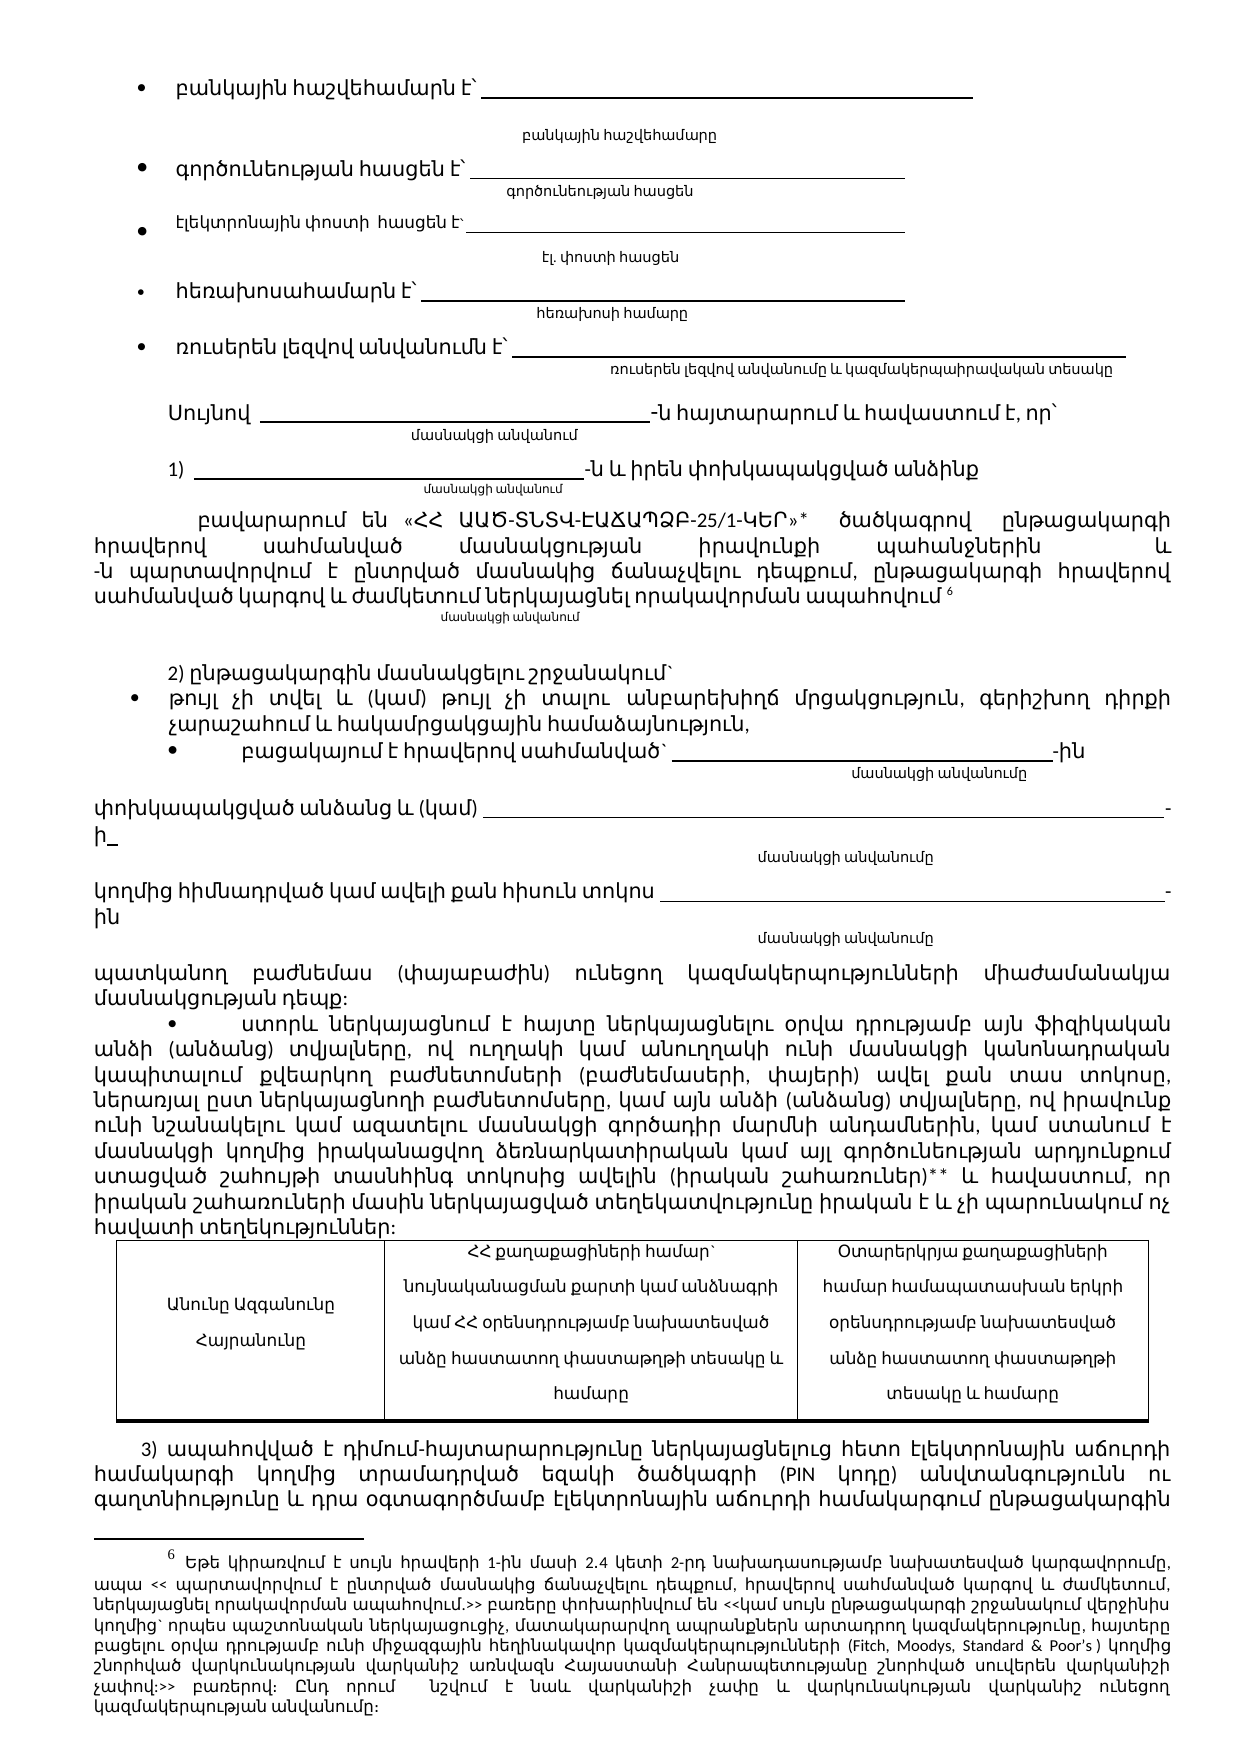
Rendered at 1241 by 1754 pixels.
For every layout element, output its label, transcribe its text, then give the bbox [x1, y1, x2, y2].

text փոխկապակցված անձանց և (կամ) -ի [94, 795, 1171, 848]
table_header Օտարերկրյա քաղաքացիների համար համապատասխան երկրի օրենսդրությամբ նախատեսված անձը հաստատող փաստաթղթի տեսակը և համարը [798, 1241, 1148, 1419]
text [94, 1436, 1171, 1512]
text հեռախոսի համարը [462, 304, 1171, 334]
text բավարարում են «ՀՀ ԱԱԾ-ՏՆՏՎ-ԷԱՃԱՊՁԲ-25/1-ԿԵՐ»* ծածկագրով ընթացակարգի հրավերով սահմանված մասնակցության իրավունքի պահանջներին և -ն պարտավորվում է ընտրված մասնակից ճանաչվելու դեպքում, ընթացակարգի հրավերով սահմանված կարգով և ժամկետում ներկայացնել որակավորման ապահովում [94, 507, 1171, 609]
list թույլ չի տվել և (կամ) թույլ չի տալու անբարեխիղճ մրցակցություն, գերիշխող դիրքի չարաշահում և հակամրցակցային համաձայնություն, [131, 685, 1171, 736]
text մասնակցի անվանում [94, 609, 1171, 634]
text ռուսերեն լեզվով անվանումը և կազմակերպաիրավական տեսակը [536, 360, 1171, 391]
text Սույնով -ն հայտարարում և հավաստում է, որ՝ [94, 396, 1171, 426]
text կողմից հիմնադրված կամ ավելի քան հիսուն տոկոս -ին [94, 879, 1171, 929]
text 2) ընթացակարգին մասնակցելու շրջանակում` [94, 660, 1171, 685]
list գործունեության հասցեն է՝ [138, 156, 1171, 182]
text բանկային հաշվեհամարը [94, 126, 1171, 156]
list բանկային հաշվեհամարն է՝ [138, 75, 1171, 126]
table_header Անունը Ազգանունը Հայրանունը [117, 1241, 384, 1419]
list ռուսերեն լեզվով անվանումն է՝ [138, 334, 1171, 360]
text 1) -ն և իրեն փոխկապակցված անձինք [94, 457, 1171, 482]
list բացակայում է հրավերով սահմանված` -ին [94, 736, 1171, 764]
text գործունեության հասցեն [94, 182, 1171, 212]
list ստորև ներկայացնում է հայտը ներկայացնելու օրվա դրությամբ այն ֆիզիկական անձի (անձանց) տվյալները, ով ուղղակի կամ անուղղակի ունի մասնակցի կանոնադրական կապիտալում քվեարկող բաժնետոմսերի (բաժնեմասերի, փայերի) ավել քան տաս տոկոսը, ներառյալ ըստ ներկայացնողի բաժնետոմսերը, կամ այն անձի (անձանց) տվյալները, ով իրավունք ունի նշանակելու կամ ազատելու մասնակցի գործադիր մարմնի անդամներին, կամ ստանում է մասնակցի կողմից իրականացվող ձեռնարկատիրական կամ այլ գործունեության արդյունքում ստացված շահույթի տասնհինգ տոկոսից ավելին (իրական շահառուներ)** և հավաստում, որ իրական շահառուների մասին ներկայացված տեղեկատվությունը իրական է և չի պարունակում ոչ հավատի տեղեկություններ: [94, 1011, 1171, 1240]
table_header ՀՀ քաղաքացիների համար` նույնականացման քարտի կամ անձնագրի կամ ՀՀ օրենսդրությամբ նախատեսված անձը հաստատող փաստաթղթի տեսակը և համարը [385, 1241, 797, 1419]
list հեռախոսահամարն է՝ [138, 279, 1171, 304]
text մասնակցի անվանումը [94, 764, 1171, 795]
text էլ. փոստի հասցեն [94, 248, 1171, 279]
text մասնակցի անվանումը [94, 929, 1171, 960]
list էլեկտրոնային փոստի հասցեն է՝ [138, 212, 1171, 248]
text մասնակցի անվանումը [94, 848, 1171, 879]
text պատկանող բաժնեմաս (փայաբաժին) ունեցող կազմակերպությունների միաժամանակյա մասնակցության դեպք: [94, 960, 1171, 1011]
text մասնակցի անվանում [94, 482, 1171, 507]
text մասնակցի անվանում [94, 426, 1171, 457]
